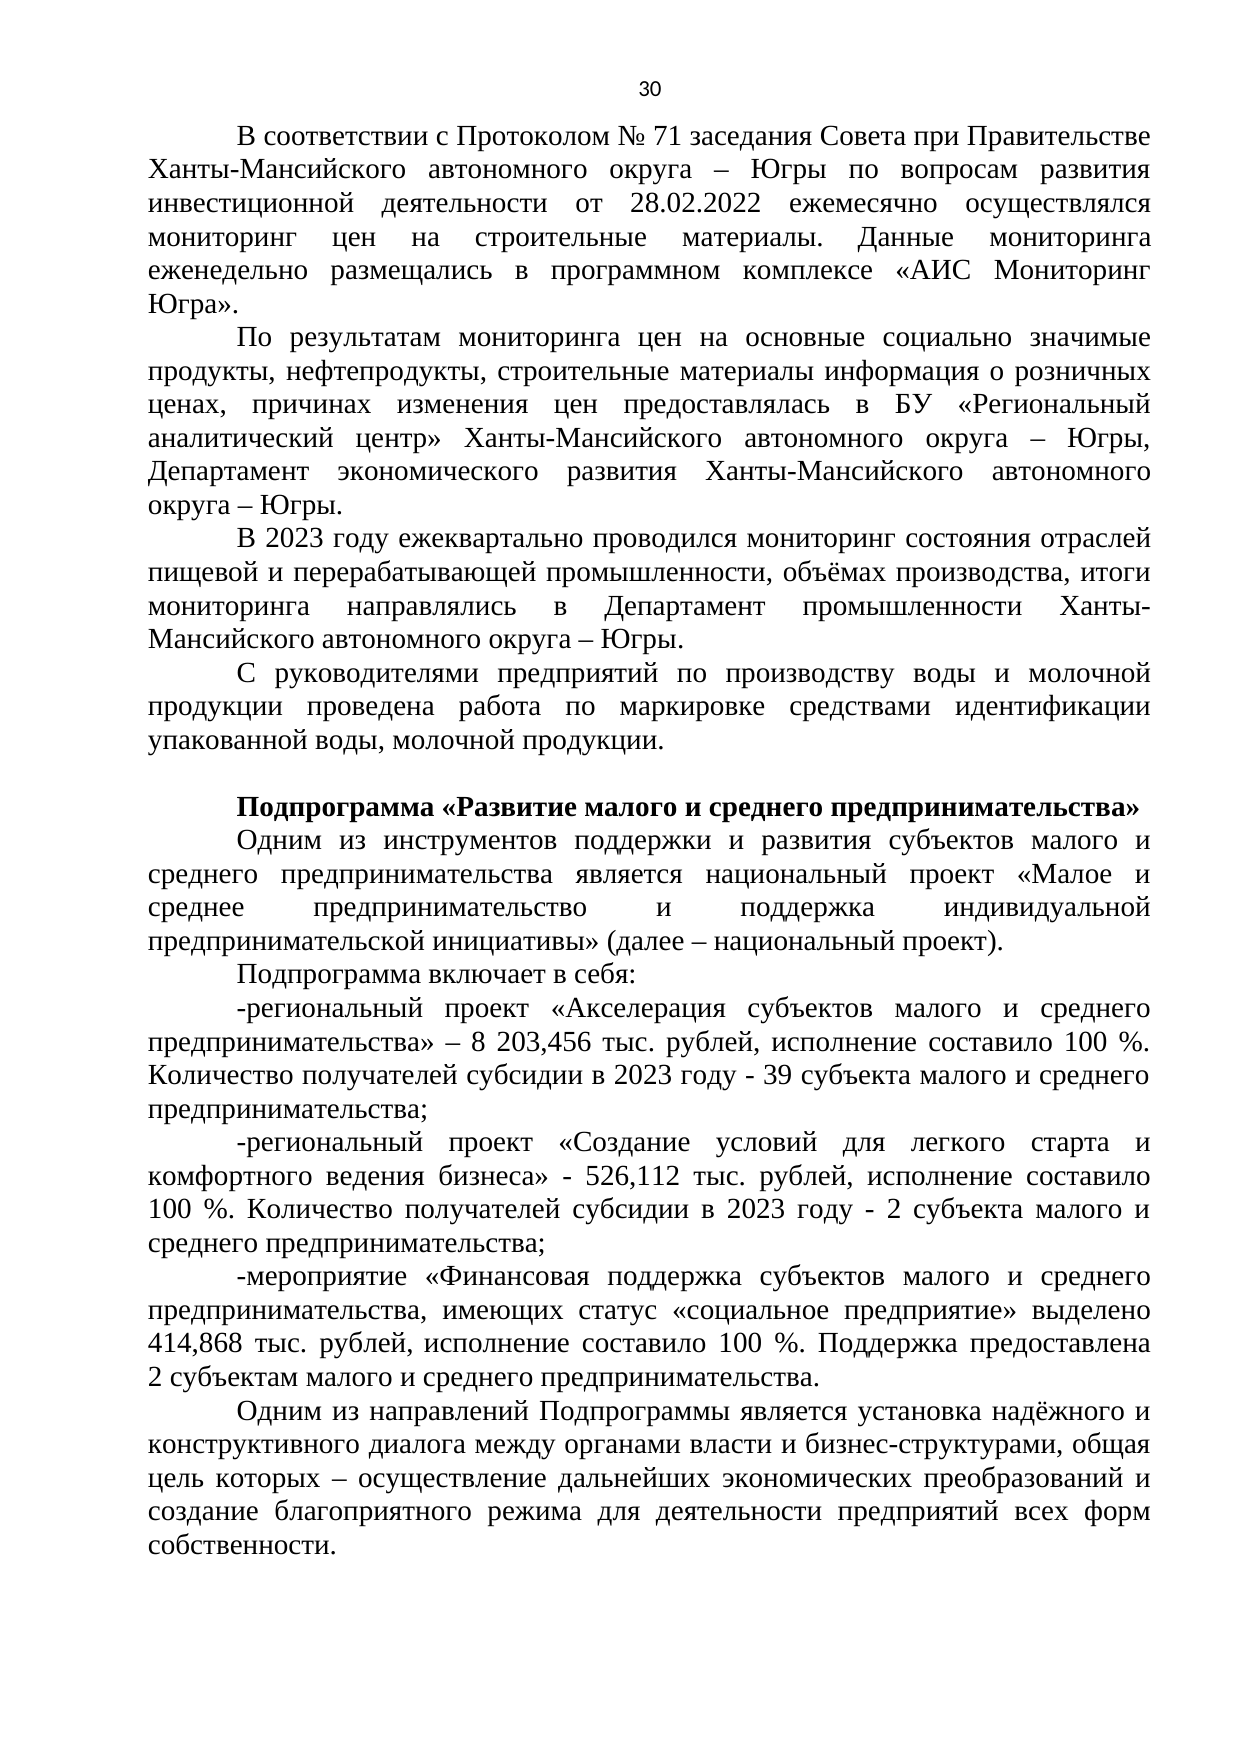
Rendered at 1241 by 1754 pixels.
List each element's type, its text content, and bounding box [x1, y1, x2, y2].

text Одним из инструментов поддержки и развития субъектов малого и среднего предпринимательства является национальный проект «Малое и среднее предпринимательство и поддержка индивидуальной предпринимательской инициативы» (далее – национальный проект). [148, 822, 1152, 957]
text С руководителями предприятий по производству воды и молочной продукции проведена работа по маркировке средствами идентификации упакованной воды, молочной продукции. [148, 655, 1152, 755]
text -региональный проект «Создание условий для легкого старта и комфортного ведения бизнеса» - 526,112 тыс. рублей, исполнение составило 100 %. Количество получателей субсидии в 2023 году - 2 субъекта малого и среднего предпринимательства; [148, 1124, 1152, 1258]
text Подпрограмма включает в себя: [148, 957, 1152, 990]
text В 2023 году ежеквартально проводился мониторинг состояния отраслей пищевой и перерабатывающей промышленности, объёмах производства, итоги мониторинга направлялись в Департамент промышленности Ханты-Мансийского автономного округа – Югры. [148, 521, 1152, 655]
text Одним из направлений Подпрограммы является установка надёжного и конструктивного диалога между органами власти и бизнес-структурами, общая цель которых – осуществление дальнейших экономических преобразований и создание благоприятного режима для деятельности предприятий всех форм собственности. [148, 1393, 1152, 1625]
text -мероприятие «Финансовая поддержка субъектов малого и среднего предпринимательства, имеющих статус «социальное предприятие» выделено 414,868 тыс. рублей, исполнение составило 100 %. Поддержка предоставлена 2 субъектам малого и среднего предпринимательства. [148, 1258, 1152, 1393]
text Подпрограмма «Развитие малого и среднего предпринимательства» [148, 789, 1152, 822]
text По результатам мониторинга цен на основные социально значимые продукты, нефтепродукты, строительные материалы информация о розничных ценах, причинах изменения цен предоставлялась в БУ «Региональный аналитический центр» Ханты-Мансийского автономного округа – Югры, Департамент экономического развития Ханты-Мансийского автономного округа – Югры. [148, 319, 1152, 521]
text -региональный проект «Акселерация субъектов малого и среднего предпринимательства» – 8 203,456 тыс. рублей, исполнение составило 100 %. Количество получателей субсидии в 2023 году - 39 субъекта малого и среднего предпринимательства; [148, 990, 1152, 1124]
text В соответствии с Протоколом № 71 заседания Совета при Правительстве Ханты-Мансийского автономного округа – Югры по вопросам развития инвестиционной деятельности от 28.02.2022 ежемесячно осуществлялся мониторинг цен на строительные материалы. Данные мониторинга еженедельно размещались в программном комплексе «АИС Мониторинг Югра». [148, 118, 1152, 319]
